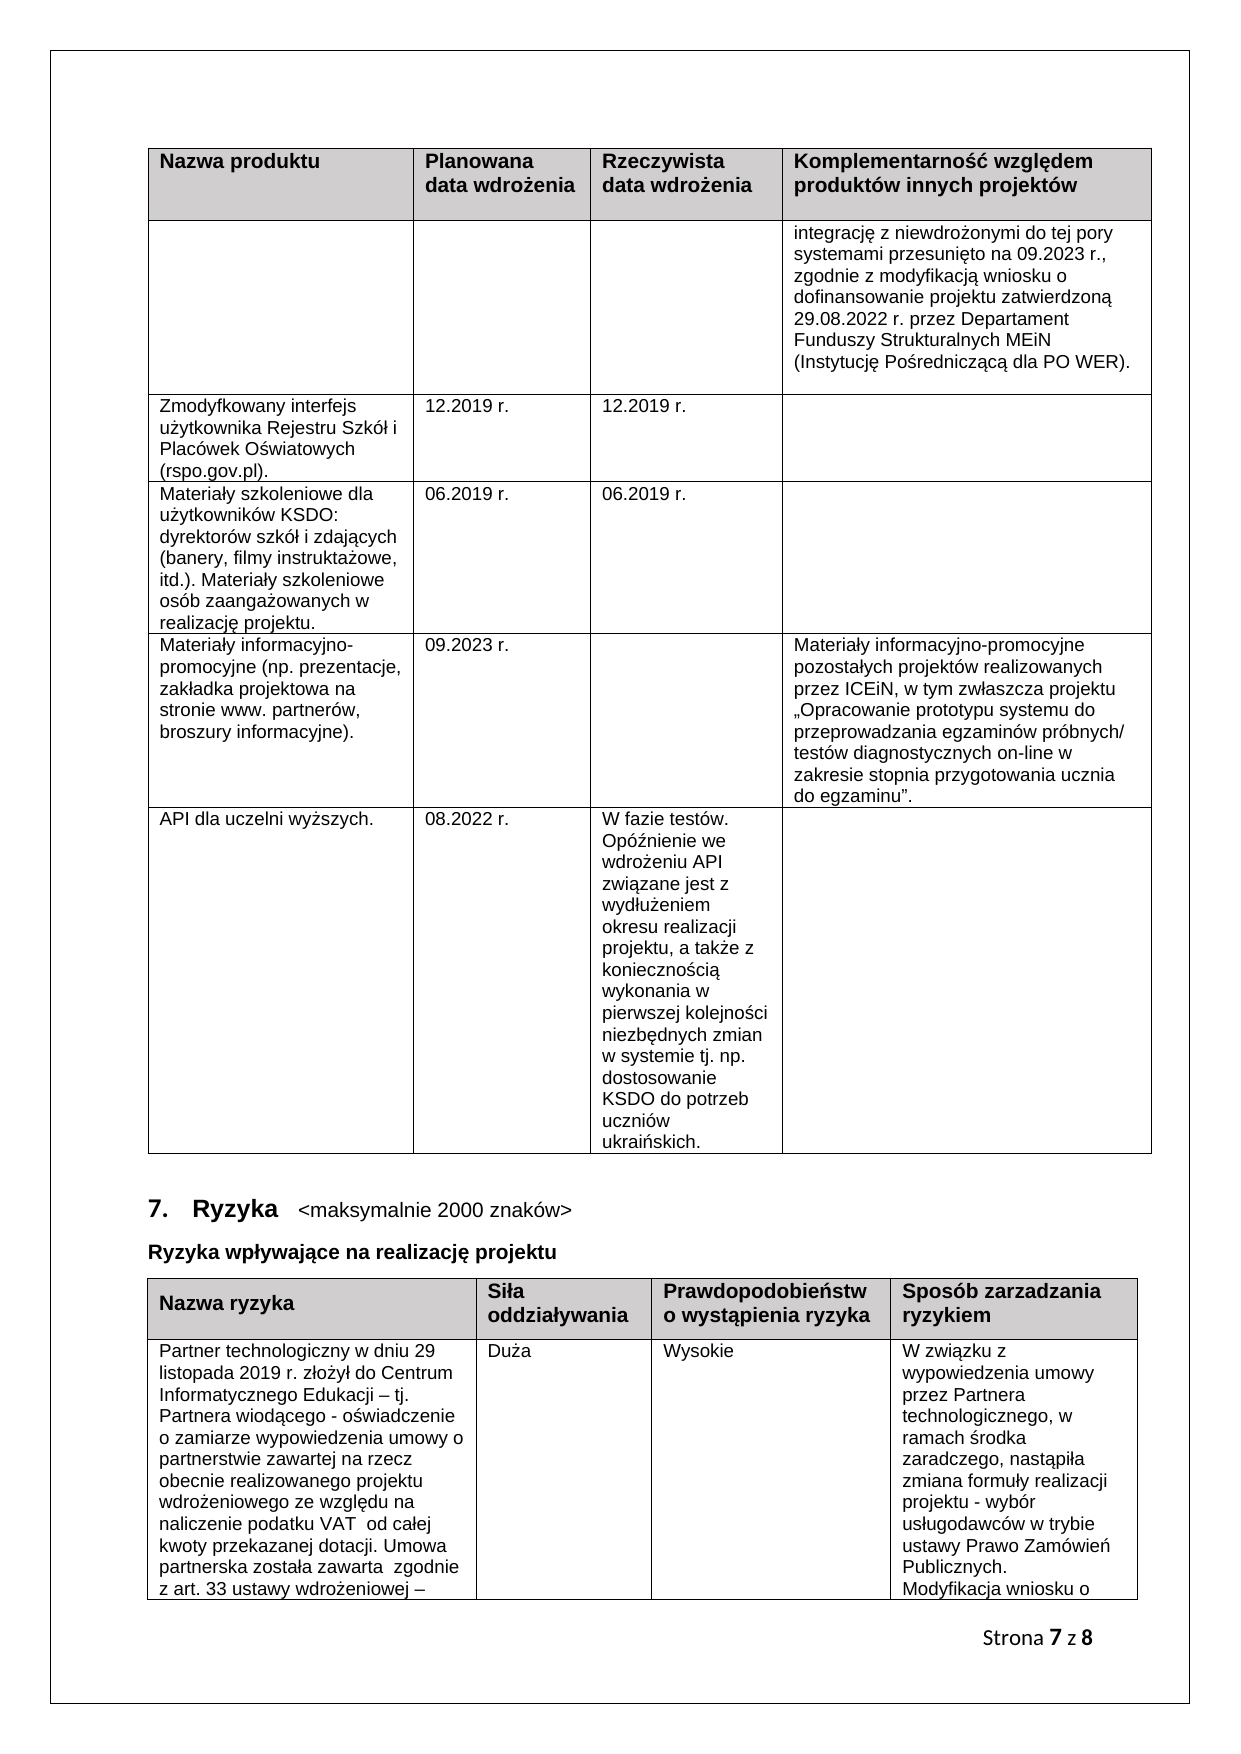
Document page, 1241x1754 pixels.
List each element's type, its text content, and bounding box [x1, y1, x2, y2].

table_cell [783, 395, 1151, 481]
table_cell Materiały informacyjno-promocyjne (np. prezentacje, zakładka projektowa na stronie www. partnerów, broszury informacyjne). [149, 634, 413, 807]
table_cell 06.2019 r. [591, 482, 782, 633]
table_cell [783, 482, 1151, 633]
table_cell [414, 221, 590, 394]
table_header Prawdopodobieństwo wystąpienia ryzyka [652, 1279, 890, 1339]
table_cell 12.2019 r. [591, 395, 782, 481]
list Ryzyka <maksymalnie 2000 znaków> [148, 1191, 1093, 1224]
table_header Komplementarność względem produktów innych projektów [783, 149, 1151, 220]
table_cell Duża [477, 1340, 651, 1599]
table_cell [591, 634, 782, 807]
table_cell 09.2023 r. [414, 634, 590, 807]
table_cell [148, 1340, 476, 1599]
table_header Planowana data wdrożenia [414, 149, 590, 220]
table_header Siła oddziaływania [477, 1279, 651, 1339]
table_header Nazwa ryzyka [148, 1279, 476, 1339]
table_cell [783, 808, 1151, 1153]
table_header Sposób zarzadzania ryzykiem [891, 1279, 1137, 1339]
table_cell [591, 221, 782, 394]
table_cell Materiały szkoleniowe dla użytkowników KSDO: dyrektorów szkół i zdających (banery, filmy instruktażowe, itd.). Materiały szkoleniowe osób zaangażowanych w realizację projektu. [149, 482, 413, 633]
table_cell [149, 221, 413, 394]
table_cell 06.2019 r. [414, 482, 590, 633]
table_cell 08.2022 r. [414, 808, 590, 1153]
table_header Nazwa produktu [149, 149, 413, 220]
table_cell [783, 221, 1151, 394]
table_cell Materiały informacyjno-promocyjne pozostałych projektów realizowanych przez ICEiN, w tym zwłaszcza projektu „Opracowanie prototypu systemu do przeprowadzania egzaminów próbnych/ testów diagnostycznych on-line w zakresie stopnia przygotowania ucznia do egzaminu”. [783, 634, 1151, 807]
table_cell Wysokie [652, 1340, 890, 1599]
table_cell W fazie testów. Opóźnienie we wdrożeniu API związane jest z wydłużeniem okresu realizacji projektu, a także z koniecznością wykonania w pierwszej kolejności niezbędnych zmian w systemie tj. np. dostosowanie KSDO do potrzeb uczniów ukraińskich. [591, 808, 782, 1153]
table_cell API dla uczelni wyższych. [149, 808, 413, 1153]
text Ryzyka wpływające na realizację projektu [148, 1239, 1093, 1263]
table_cell 12.2019 r. [414, 395, 590, 481]
table_header Rzeczywista data wdrożenia [591, 149, 782, 220]
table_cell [891, 1340, 1137, 1599]
table_cell Zmodyfkowany interfejs użytkownika Rejestru Szkół i Placówek Oświatowych (rspo.gov.pl). [149, 395, 413, 481]
